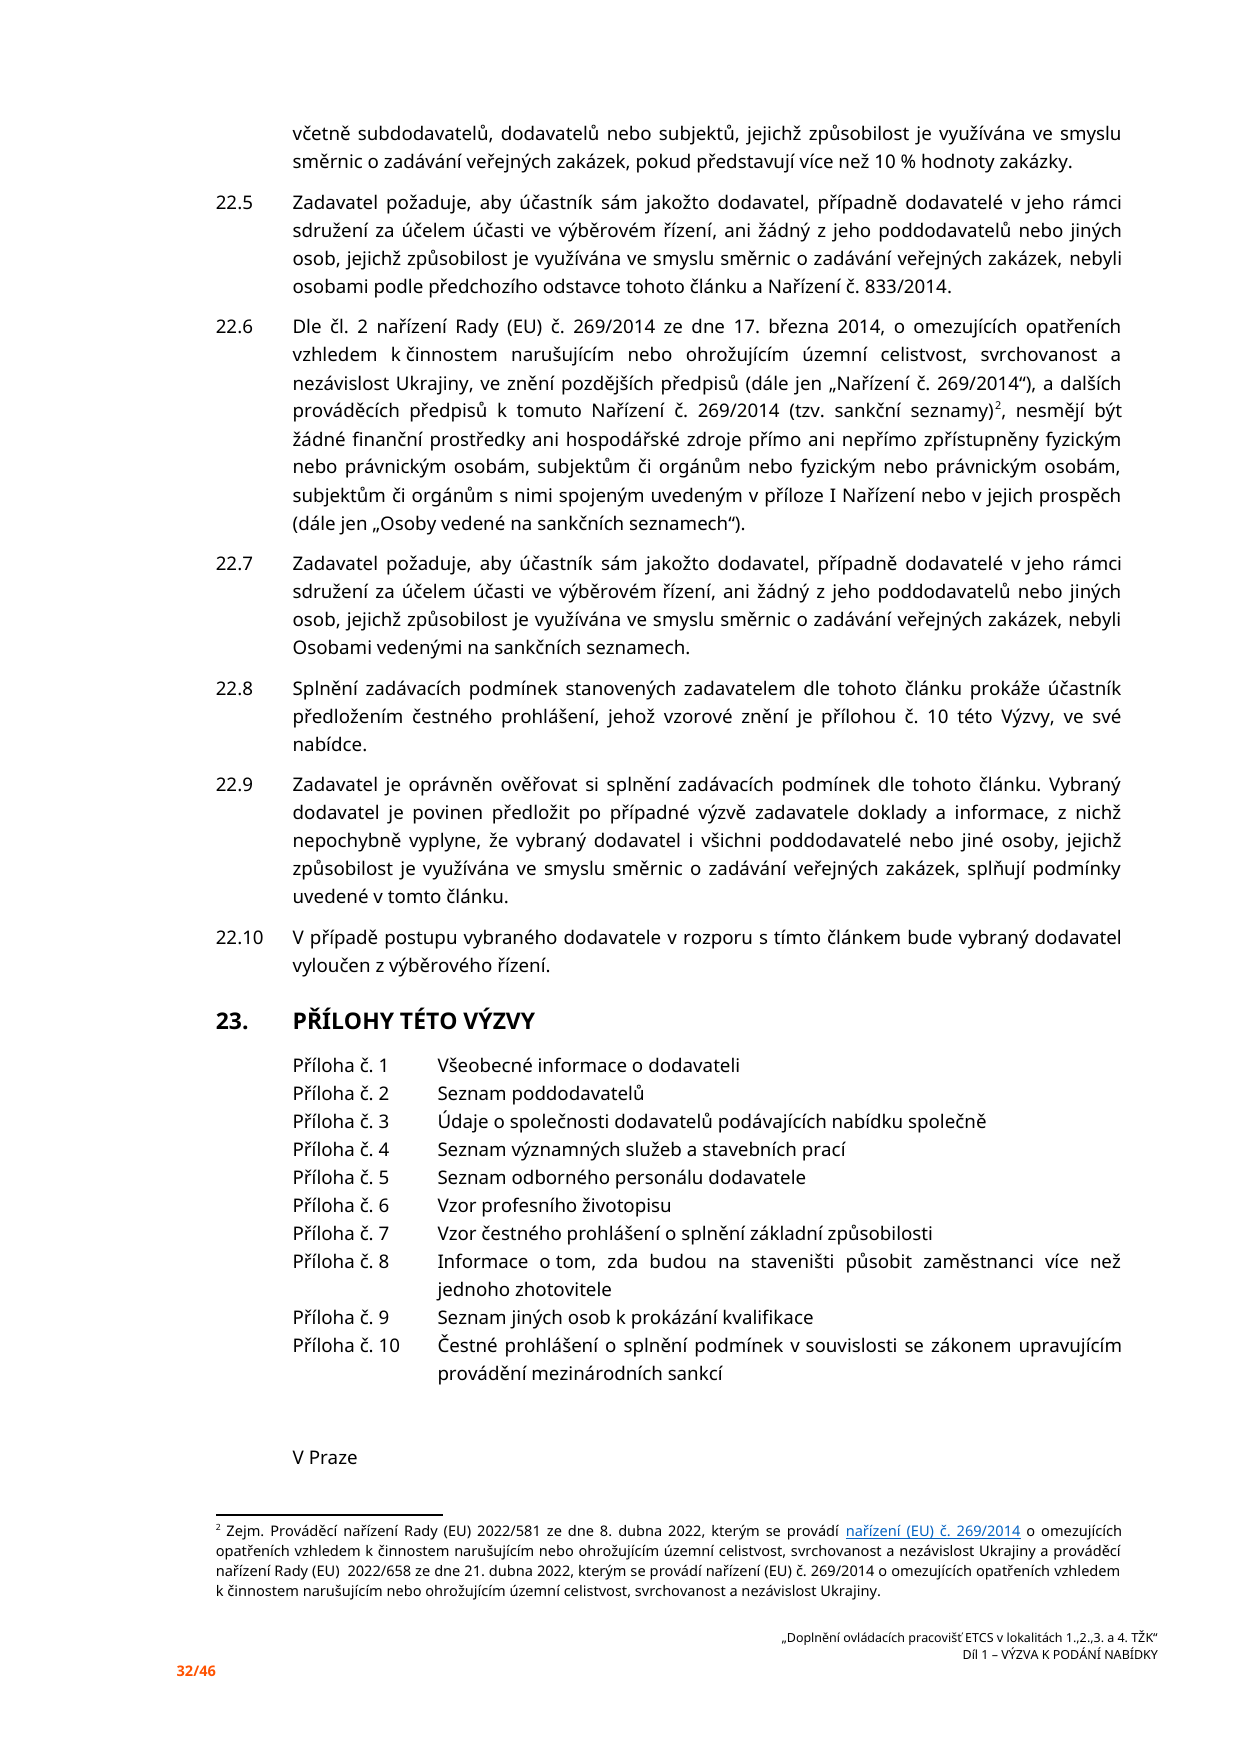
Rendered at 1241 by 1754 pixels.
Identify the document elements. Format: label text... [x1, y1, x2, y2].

text Příloha č. 7 Vzor čestného prohlášení o splnění základní způsobilosti [292, 1220, 1122, 1246]
text Příloha č. 9 Seznam jiných osob k prokázání kvalifikace [292, 1304, 1122, 1330]
text Příloha č. 10 Čestné prohlášení o splnění podmínek v souvislosti se zákonem upravujícím provádění mezinárodních sankcí [292, 1332, 1122, 1386]
text Příloha č. 4 Seznam významných služeb a stavebních prací [292, 1136, 1122, 1162]
text V případě postupu vybraného dodavatele v rozporu s tímto článkem bude vybraný dodavatel vyloučen z výběrového řízení. [216, 924, 1122, 978]
text Splnění zadávacích podmínek stanovených zadavatelem dle tohoto článku prokáže účastník předložením čestného prohlášení, jehož vzorové znění je přílohou č. 10 této Výzvy, ve své nabídce. [216, 675, 1122, 757]
text PŘÍLOHY TÉTO VÝZVY [216, 1005, 1122, 1036]
text Zadavatel požaduje, aby účastník sám jakožto dodavatel, případně dodavatelé v jeho rámci sdružení za účelem účasti ve výběrovém řízení, ani žádný z jeho poddodavatelů nebo jiných osob, jejichž způsobilost je využívána ve smyslu směrnic o zadávání veřejných zakázek, nebyli Osobami vedenými na sankčních seznamech. [216, 550, 1122, 660]
list včetně subdodavatelů, dodavatelů nebo subjektů, jejichž způsobilost je využívána ve smyslu směrnic o zadávání veřejných zakázek, pokud představují více než 10 % hodnoty zakázky. [292, 121, 1122, 174]
text Příloha č. 8 Informace o tom, zda budou na staveništi působit zaměstnanci více než jednoho zhotovitele [292, 1248, 1122, 1302]
text Příloha č. 5 Seznam odborného personálu dodavatele [292, 1164, 1122, 1190]
text Příloha č. 2 Seznam poddodavatelů [292, 1080, 1122, 1106]
text Příloha č. 6 Vzor profesního životopisu [292, 1192, 1122, 1218]
text Příloha č. 1 Všeobecné informace o dodavateli [292, 1052, 1122, 1078]
text Zadavatel je oprávněn ověřovat si splnění zadávacích podmínek dle tohoto článku. Vybraný dodavatel je povinen předložit po případné výzvě zadavatele doklady a informace, z nichž nepochybně vyplyne, že vybraný dodavatel i všichni poddodavatelé nebo jiné osoby, jejichž způsobilost je využívána ve smyslu směrnic o zadávání veřejných zakázek, splňují podmínky uvedené v tomto článku. [216, 772, 1122, 909]
text Zadavatel požaduje, aby účastník sám jakožto dodavatel, případně dodavatelé v jeho rámci sdružení za účelem účasti ve výběrovém řízení, ani žádný z jeho poddodavatelů nebo jiných osob, jejichž způsobilost je využívána ve smyslu směrnic o zadávání veřejných zakázek, nebyli osobami podle předchozího odstavce tohoto článku a Nařízení č. 833/2014. [216, 189, 1122, 299]
text V Praze [292, 1444, 1122, 1470]
text Dle čl. 2 nařízení Rady (EU) č. 269/2014 ze dne 17. března 2014, o omezujících opatřeních vzhledem k činnostem narušujícím nebo ohrožujícím územní celistvost, svrchovanost a nezávislost Ukrajiny, ve znění pozdějších předpisů (dále jen „Nařízení č. 269/2014“), a dalších prováděcích předpisů k tomuto Nařízení č. 269/2014 (tzv. sankční seznamy), nesmějí být žádné finanční prostředky ani hospodářské zdroje přímo ani nepřímo zpřístupněny fyzickým nebo právnickým osobám, subjektům či orgánům nebo fyzickým nebo právnickým osobám, subjektům či orgánům s nimi spojeným uvedeným v příloze I Nařízení nebo v jejich prospěch (dále jen „Osoby vedené na sankčních seznamech“). [216, 314, 1122, 535]
text Příloha č. 3 Údaje o společnosti dodavatelů podávajících nabídku společně [292, 1108, 1122, 1134]
